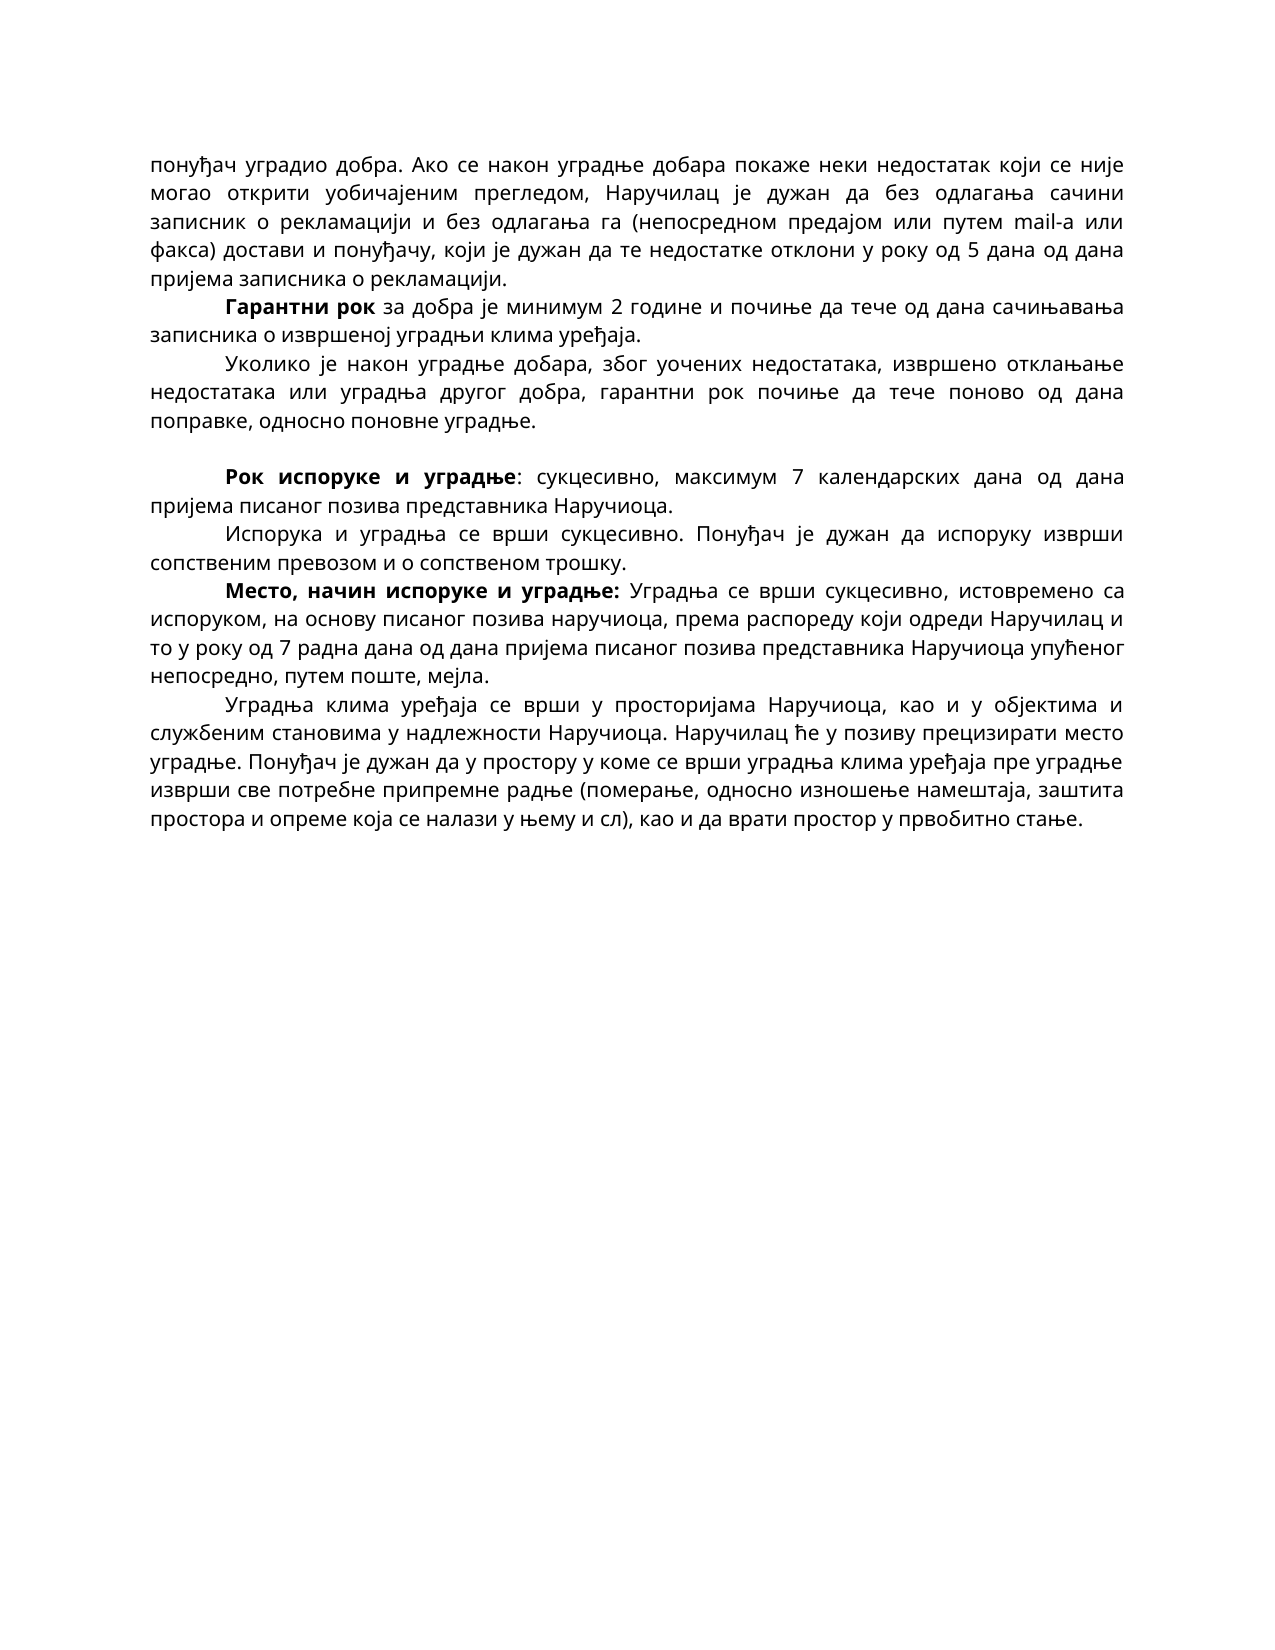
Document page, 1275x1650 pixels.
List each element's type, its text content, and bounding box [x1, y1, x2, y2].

text Уколико је након уградње добара, због уочених недостатака, извршено отклањање недостатака или уградња другог добра, гарантни рок почиње да тече поново од дана поправке, односно поновне уградње. [150, 349, 1125, 434]
text Испорука и уградња се врши сукцесивно. Понуђач је дужан да испоруку изврши сопственим превозом и о сопственом трошку. [150, 519, 1125, 576]
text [150, 150, 1125, 292]
text Рок испоруке и уградње: сукцесивно, максимум 7 календарских дана од дана пријема писаног позива представника Наручиоца. [150, 462, 1125, 519]
text Уградња клима уређаја се врши у просторијама Наручиоца, као и у објектима и службеним становима у надлежности Наручиоца. Наручилац ће у позиву прецизирати место уградње. Понуђач је дужан да у простору у коме се врши уградња клима уређаја пре уградње изврши све потребне припремне радње (померање, односно изношење намештаја, заштита простора и опреме која се налази у њему и сл), као и да врати простор у првобитно стање. [150, 690, 1125, 832]
text Гарантни рок за добра је минимум 2 године и почиње да тече од дана сачињавања записника о извршеној уградњи клима уређаја. [150, 292, 1125, 349]
text Место, начин испоруке и уградње: Уградња се врши сукцесивно, истовремено са испоруком, на основу писаног позива наручиоца, према распореду који одреди Наручилац и то у року од 7 радна дана од дана пријема писаног позива представника Наручиоца упућеног непосредно, путем поште, мејла. [150, 576, 1125, 690]
